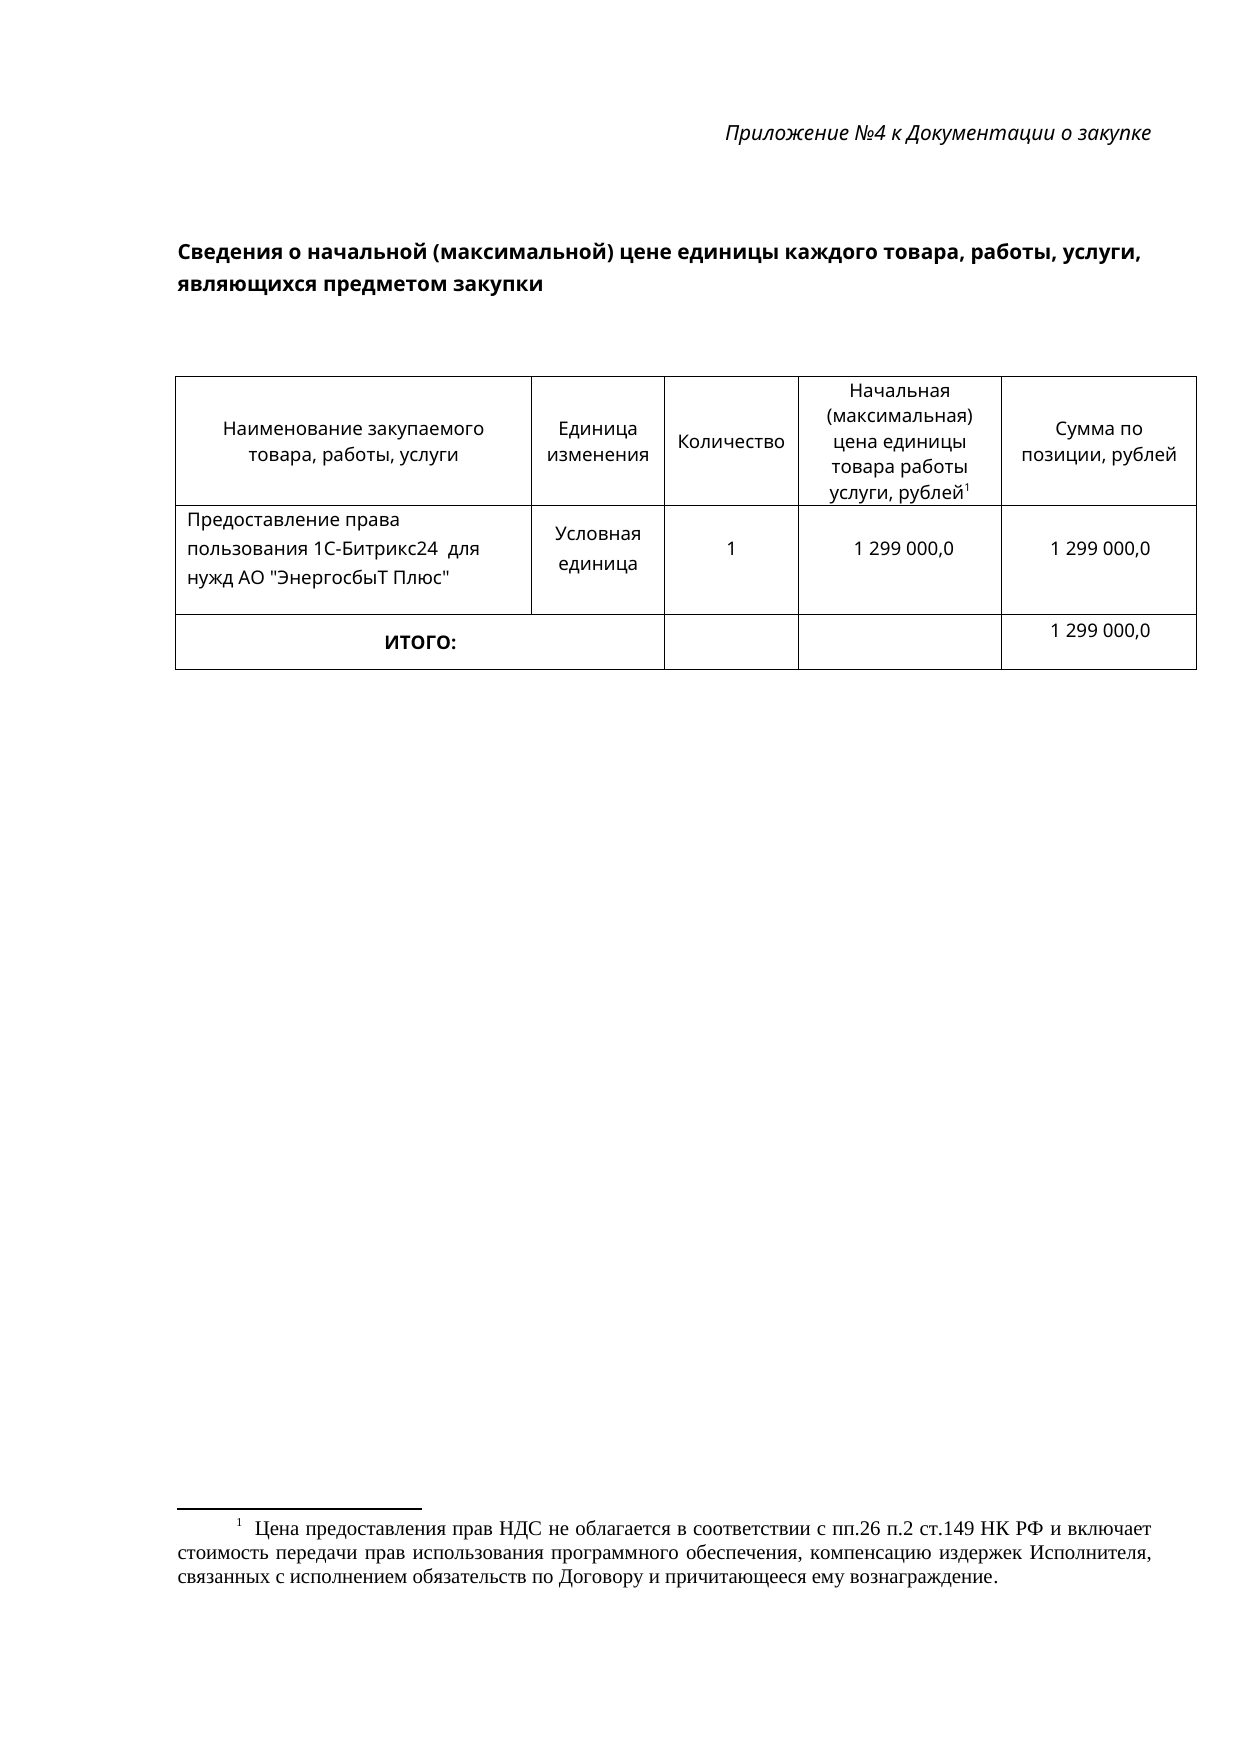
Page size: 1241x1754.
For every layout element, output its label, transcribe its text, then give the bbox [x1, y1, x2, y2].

table_cell 1 299 000,0 [799, 506, 1001, 614]
table_header Начальная (максимальная) цена единицы товара работы услуги, рублей [799, 377, 1001, 505]
table_header Количество [665, 377, 798, 505]
table_cell 1 299 000,0 [1002, 506, 1196, 614]
table_cell [799, 615, 1001, 669]
text Сведения о начальной (максимальной) цене единицы каждого товара, работы, услуги, являющихся предметом закупки [177, 237, 1152, 298]
table_cell ИТОГО: [176, 615, 664, 669]
table_header Наименование закупаемого товара, работы, услуги [176, 377, 531, 505]
table_header Единица изменения [532, 377, 664, 505]
table_cell Условная единица [532, 506, 664, 614]
list Приложение №4 к Документации о закупке [252, 118, 1152, 147]
table_cell Предоставление права пользования 1С-Битрикс24 для нужд АО "ЭнергосбыТ Плюс" [176, 506, 531, 614]
table_cell 1 299 000,0 [1002, 615, 1196, 669]
table_header Сумма по позиции, рублей [1002, 377, 1196, 505]
table_cell [665, 615, 798, 669]
table_cell 1 [665, 506, 798, 614]
